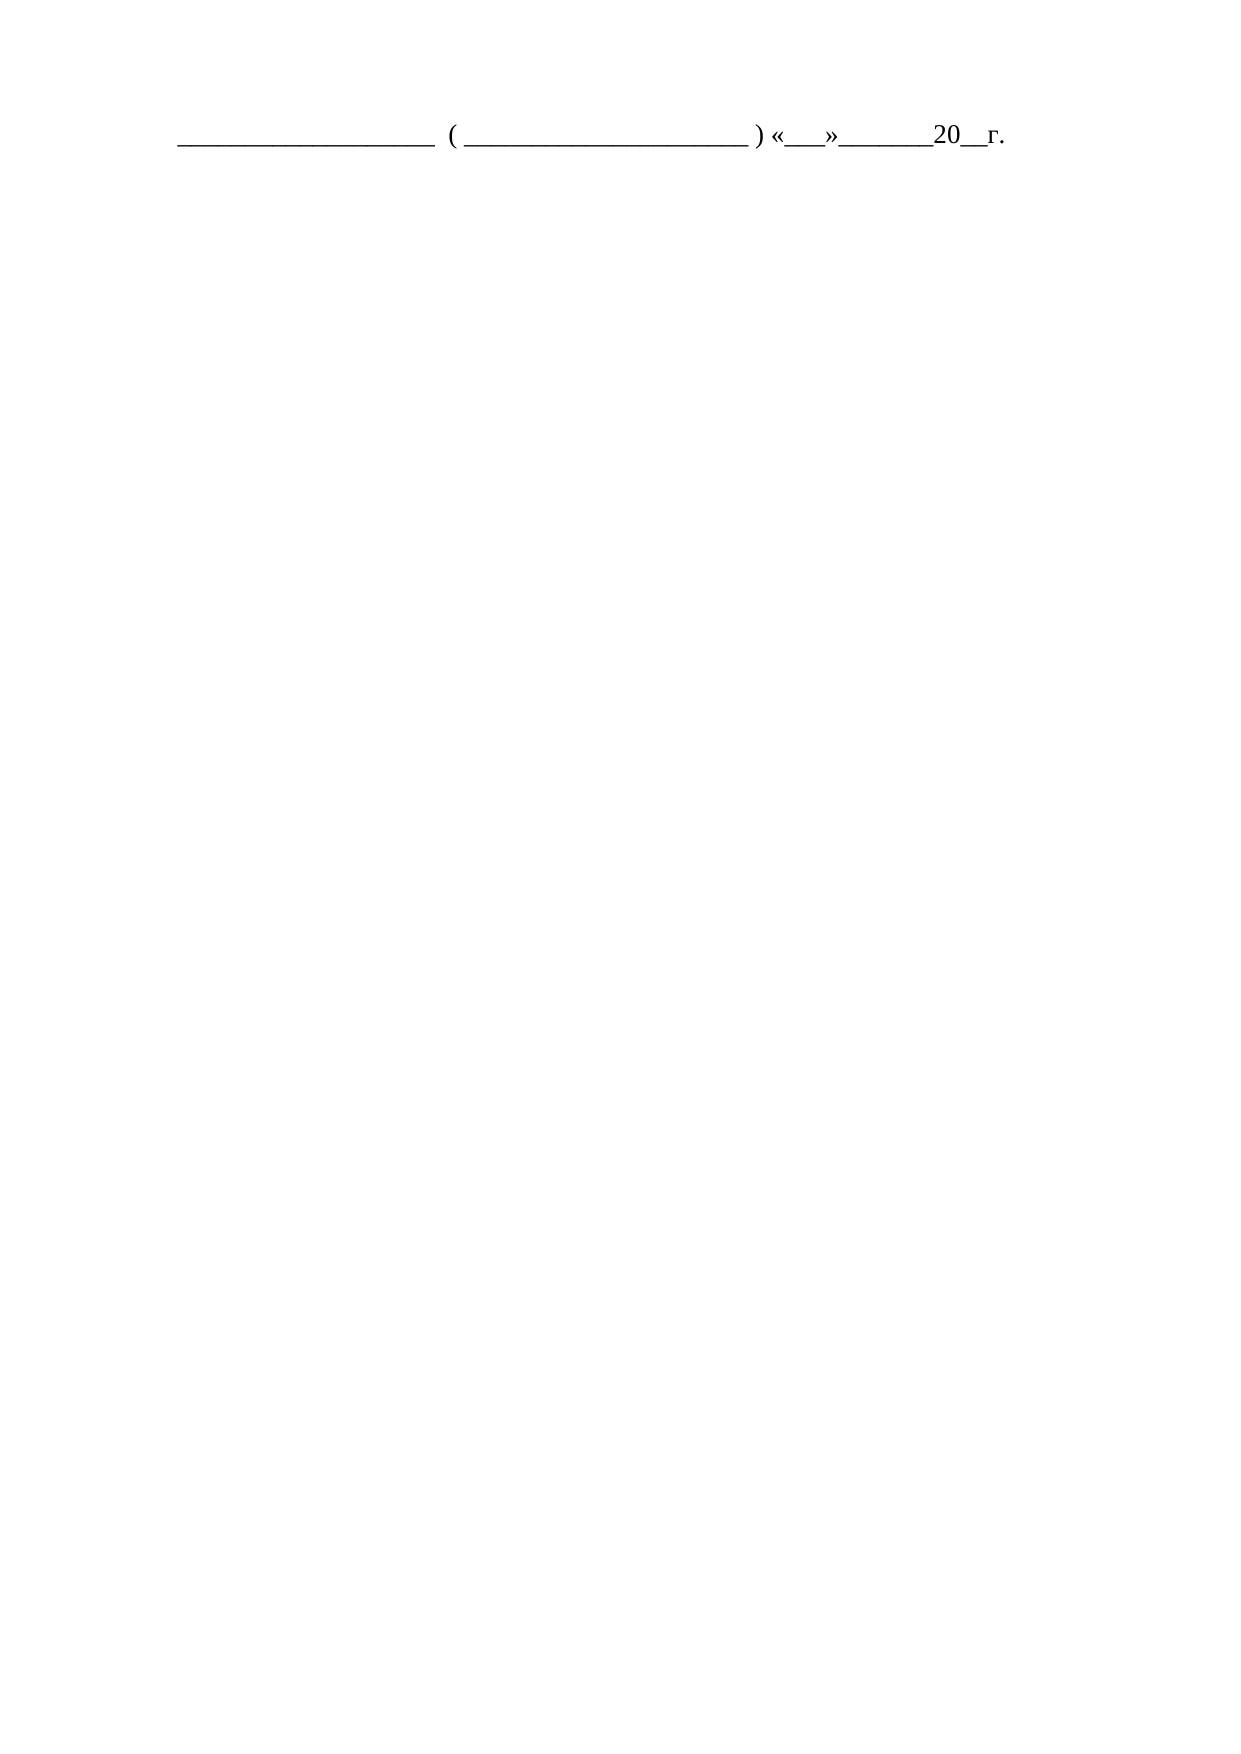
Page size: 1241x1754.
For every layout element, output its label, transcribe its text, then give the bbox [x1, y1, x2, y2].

text ___________________ ( _____________________ ) «___»_______20__г. [177, 118, 1152, 149]
